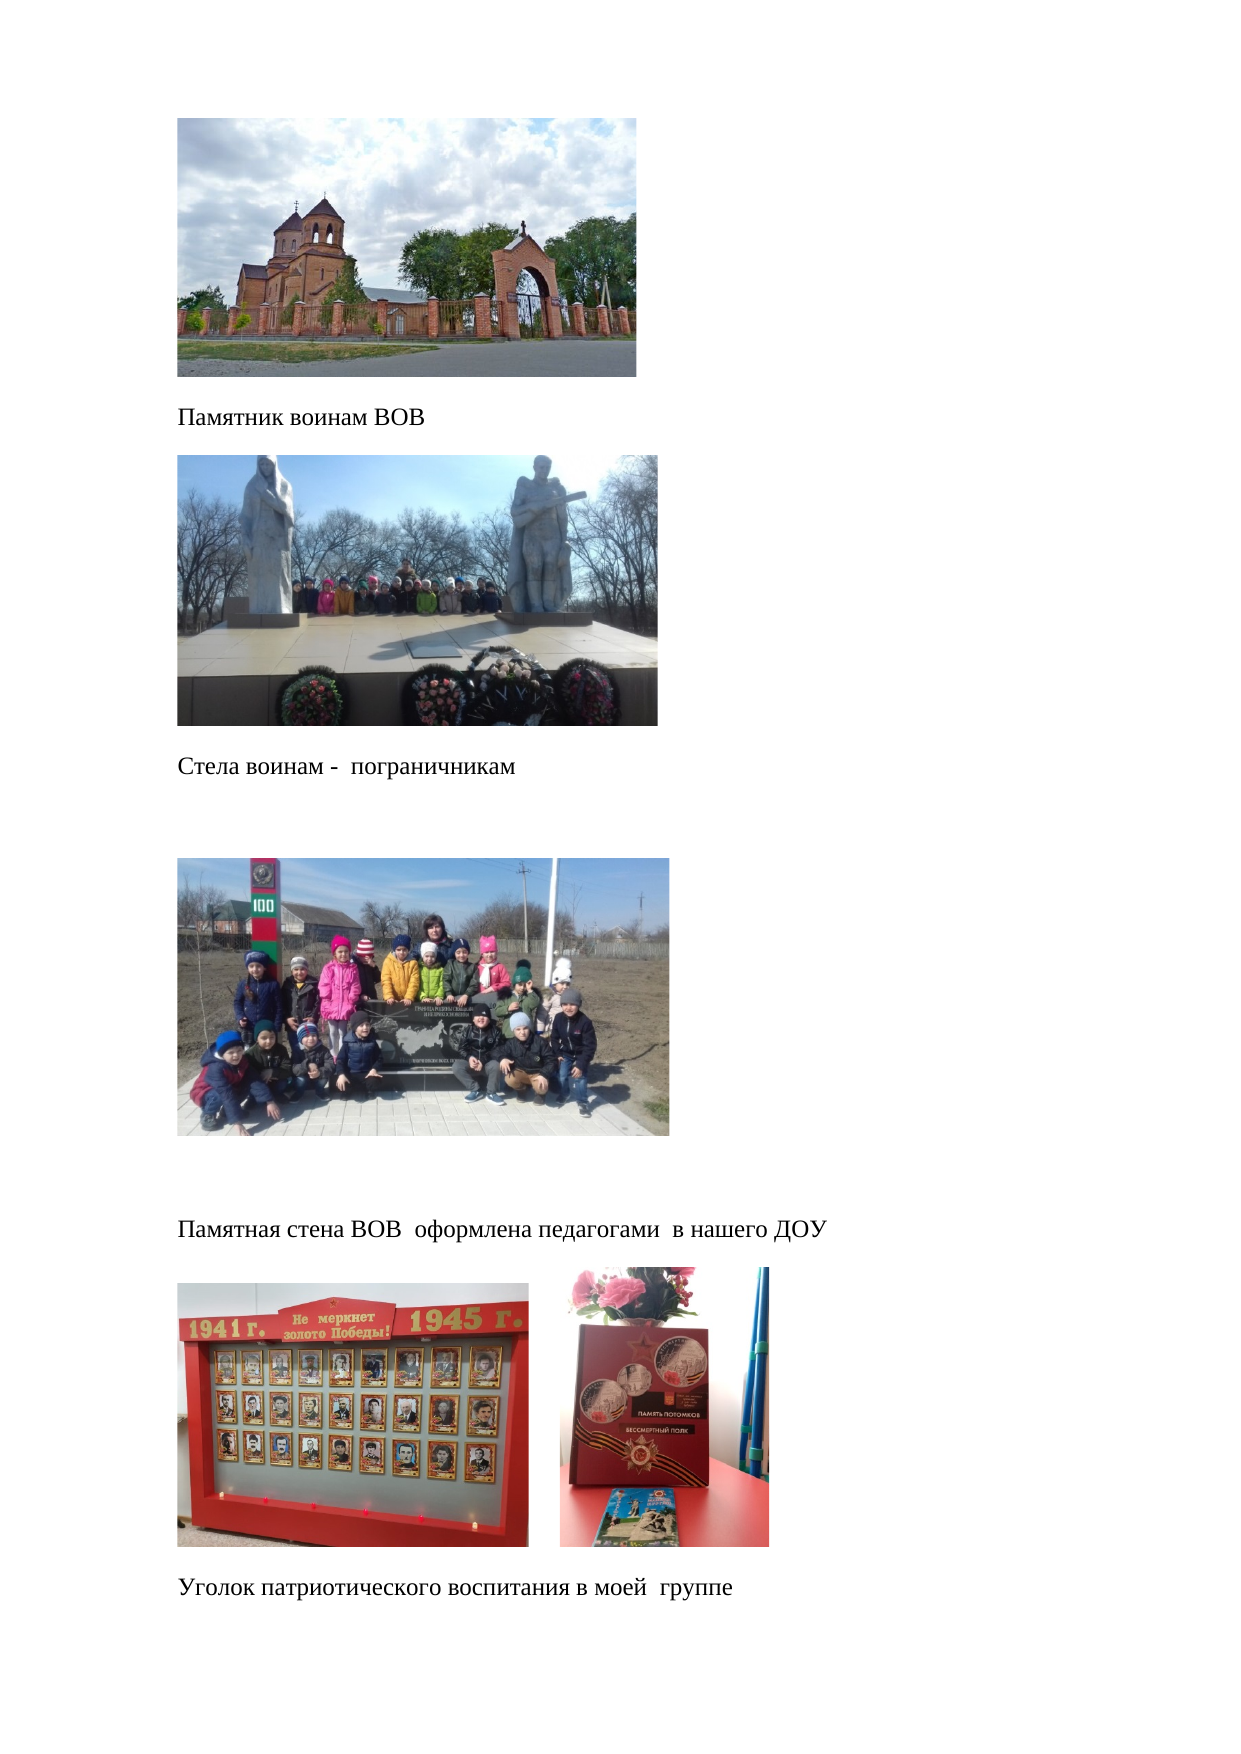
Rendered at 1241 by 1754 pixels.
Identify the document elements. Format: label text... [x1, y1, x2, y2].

picture [177, 118, 637, 377]
picture [559, 1267, 770, 1547]
picture [177, 858, 670, 1136]
picture [177, 1283, 529, 1547]
text Памятная стена ВОВ оформлена педагогами в нашего ДОУ [177, 1214, 1152, 1242]
text Памятник воинам ВОВ [177, 402, 1152, 431]
text Стела воинам - пограничникам [177, 751, 1152, 780]
picture [177, 455, 658, 726]
text Уголок патриотического воспитания в моей группе [177, 1572, 1152, 1600]
